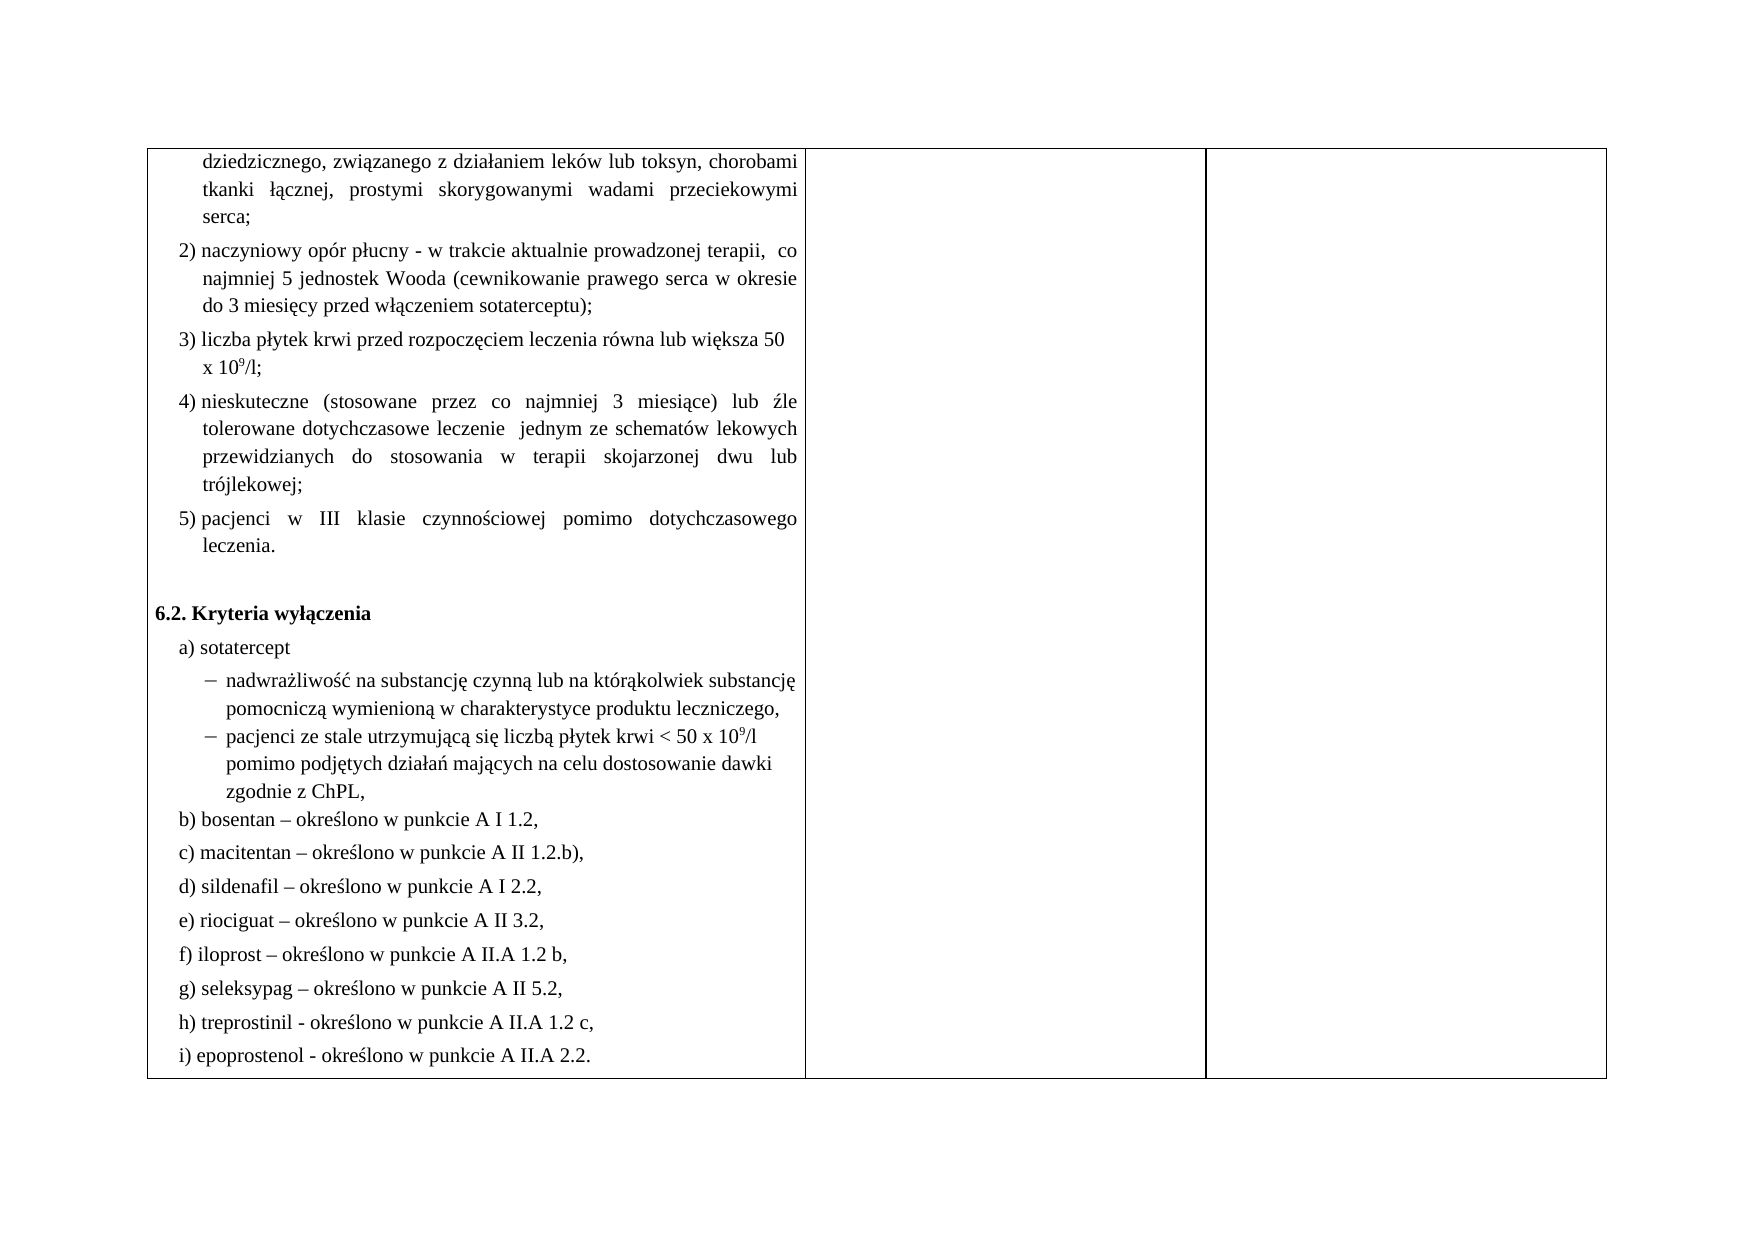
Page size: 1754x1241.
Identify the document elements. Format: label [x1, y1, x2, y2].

table_cell [806, 149, 1205, 1078]
table_cell [1207, 149, 1606, 1078]
table_cell [148, 149, 805, 1078]
